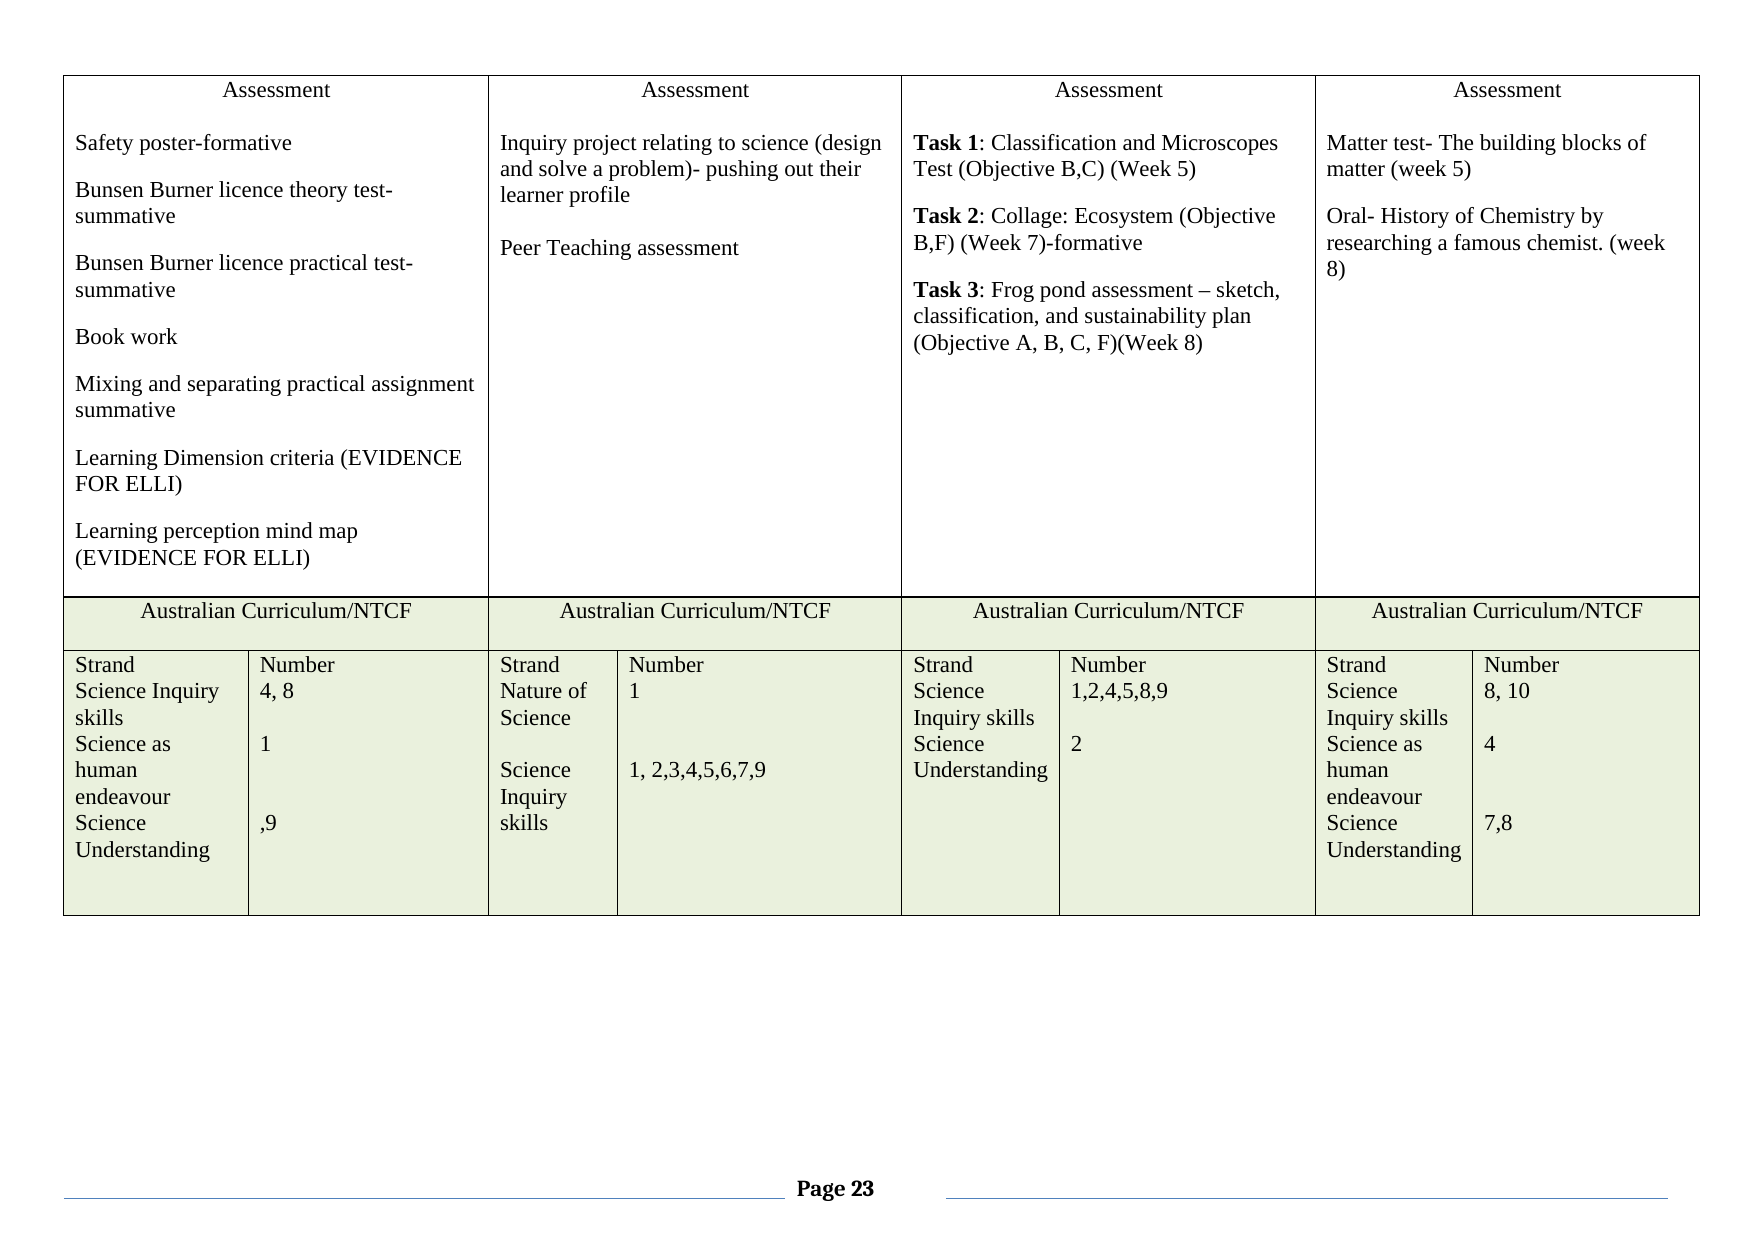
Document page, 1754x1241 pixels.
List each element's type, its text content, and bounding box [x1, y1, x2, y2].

table_header Assessment Task 1: Classification and Microscopes Test (Objective B,C) (Week 5) Task 2: Collage: Ecosystem (Objective B,F) (Week 7)-formative Task 3: Frog pond assessment – sketch, classification, and sustainability plan (Objective A, B, C, F)(Week 8) [902, 76, 1315, 596]
table_header Assessment Matter test- The building blocks of matter (week 5) Oral- History of Chemistry by researching a famous chemist. (week 8) [1316, 76, 1699, 596]
table_cell Number 4, 8 1 ,9 [249, 651, 488, 915]
table_cell Australian Curriculum/NTCF [489, 598, 901, 650]
table_cell Strand Science Inquiry skills Science Understanding [902, 651, 1059, 915]
table_cell Number 8, 10 4 7,8 [1473, 651, 1699, 915]
table_cell Number 1,2,4,5,8,9 2 [1060, 651, 1315, 915]
table_header Assessment Inquiry project relating to science (design and solve a problem)- pushing out their learner profile Peer Teaching assessment [489, 76, 901, 596]
table_cell Australian Curriculum/NTCF [64, 598, 488, 650]
table_cell Australian Curriculum/NTCF [1316, 598, 1699, 650]
table_header Assessment Safety poster-formative Bunsen Burner licence theory test-summative Bunsen Burner licence practical test-summative Book work Mixing and separating practical assignment summative Learning Dimension criteria (EVIDENCE FOR ELLI) Learning perception mind map (EVIDENCE FOR ELLI) [64, 76, 488, 596]
table_cell Strand Science Inquiry skills Science as human endeavour Science Understanding [1316, 651, 1472, 915]
table_cell Strand Science Inquiry skills Science as human endeavour Science Understanding [64, 651, 248, 915]
table_cell Strand Nature of Science Science Inquiry skills [489, 651, 617, 915]
table_cell Australian Curriculum/NTCF [902, 598, 1315, 650]
table_cell Number 1 1, 2,3,4,5,6,7,9 [618, 651, 901, 915]
